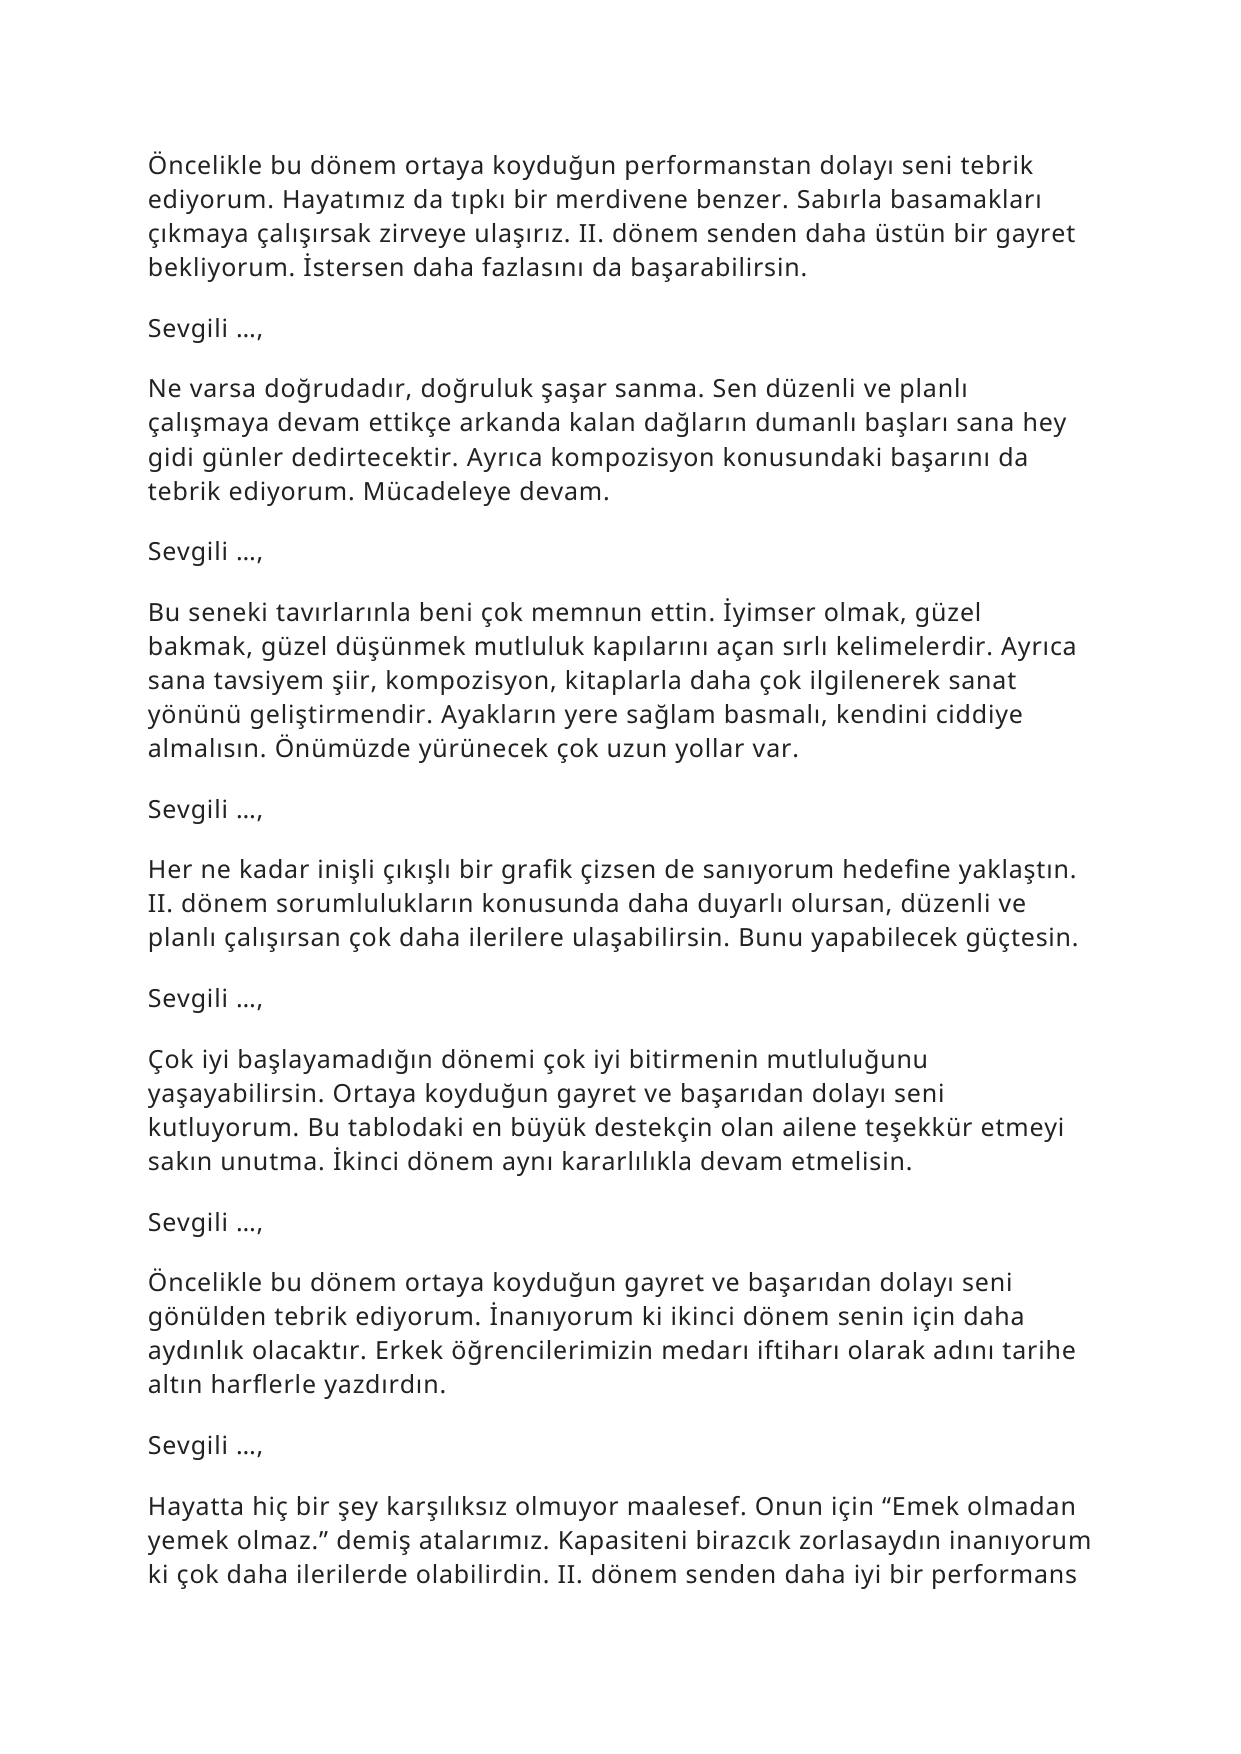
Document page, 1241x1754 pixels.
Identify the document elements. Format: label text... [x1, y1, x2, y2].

text Öncelikle bu dönem ortaya koyduğun performanstan dolayı seni tebrik ediyorum. Hayatımız da tıpkı bir merdivene benzer. Sabırla basamakları çıkmaya çalışırsak zirveye ulaşırız. II. dönem senden daha üstün bir gayret bekliyorum. İstersen daha fazlasını da başarabilirsin. [148, 148, 1093, 284]
text Sevgili …, [148, 1204, 1093, 1238]
text Sevgili …, [148, 981, 1093, 1015]
text Sevgili …, [148, 791, 1093, 825]
text Sevgili …, [148, 1428, 1093, 1462]
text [148, 1488, 1093, 1590]
text Sevgili …, [148, 310, 1093, 344]
text Her ne kadar inişli çıkışlı bir grafik çizsen de sanıyorum hedefine yaklaştın. II. dönem sorumlulukların konusunda daha duyarlı olursan, düzenli ve planlı çalışırsan çok daha ilerilere ulaşabilirsin. Bunu yapabilecek güçtesin. [148, 852, 1093, 954]
text Ne varsa doğrudadır, doğruluk şaşar sanma. Sen düzenli ve planlı çalışmaya devam ettikçe arkanda kalan dağların dumanlı başları sana hey gidi günler dedirtecektir. Ayrıca kompozisyon konusundaki başarını da tebrik ediyorum. Mücadeleye devam. [148, 371, 1093, 507]
text Çok iyi başlayamadığın dönemi çok iyi bitirmenin mutluluğunu yaşayabilirsin. Ortaya koyduğun gayret ve başarıdan dolayı seni kutluyorum. Bu tablodaki en büyük destekçin olan ailene teşekkür etmeyi sakın unutma. İkinci dönem aynı kararlılıkla devam etmelisin. [148, 1041, 1093, 1178]
text Öncelikle bu dönem ortaya koyduğun gayret ve başarıdan dolayı seni gönülden tebrik ediyorum. İnanıyorum ki ikinci dönem senin için daha aydınlık olacaktır. Erkek öğrencilerimizin medarı iftiharı olarak adını tarihe altın harflerle yazdırdın. [148, 1265, 1093, 1401]
text Sevgili …, [148, 534, 1093, 568]
text Bu seneki tavırlarınla beni çok memnun ettin. İyimser olmak, güzel bakmak, güzel düşünmek mutluluk kapılarını açan sırlı kelimelerdir. Ayrıca sana tavsiyem şiir, kompozisyon, kitaplarla daha çok ilgilenerek sanat yönünü geliştirmendir. Ayakların yere sağlam basmalı, kendini ciddiye almalısın. Önümüzde yürünecek çok uzun yollar var. [148, 594, 1093, 765]
